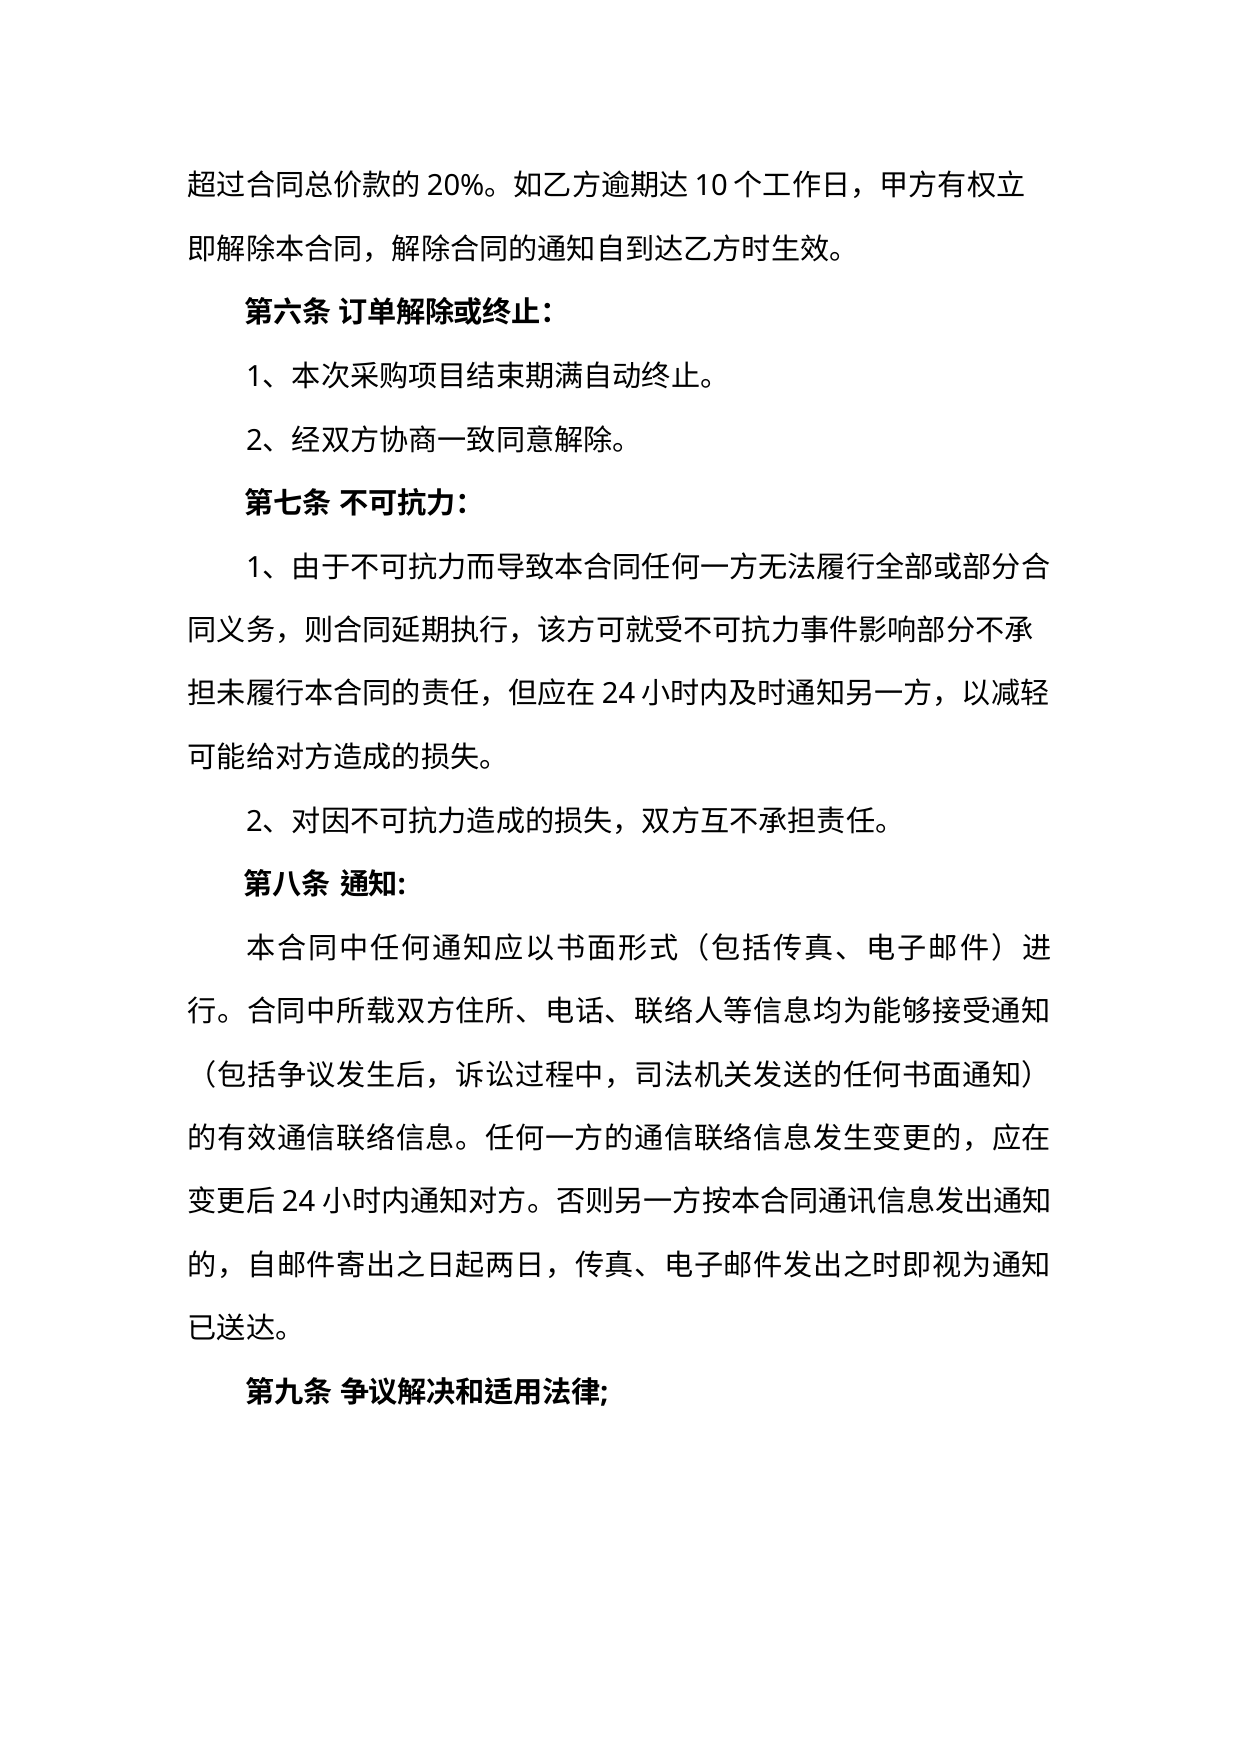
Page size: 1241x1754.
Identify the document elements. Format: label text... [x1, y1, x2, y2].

text 1、由于不可抗力而导致本合同任何一方无法履行全部或部分合同义务，则合同延期执行，该方可就受不可抗力事件影响部分不承担未履行本合同的责任，但应在24小时内及时通知另一方，以减轻可能给对方造成的损失。 [187, 543, 1053, 776]
text 第六条 订单解除或终止： [187, 289, 1053, 331]
text 第七条 不可抗力： [187, 479, 1053, 522]
text 第八条 通知: [187, 861, 1053, 903]
text 2、经双方协商一致同意解除。 [187, 416, 1053, 458]
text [187, 162, 1053, 268]
text 本合同中任何通知应以书面形式（包括传真、电子邮件）进行。合同中所载双方住所、电话、联络人等信息均为能够接受通知（包括争议发生后，诉讼过程中，司法机关发送的任何书面通知）的有效通信联络信息。任何一方的通信联络信息发生变更的，应在变更后 24 小时内通知对方。否则另一方按本合同通讯信息发出通知的，自邮件寄出之日起两日，传真、电子邮件发出之时即视为通知已送达。 [187, 924, 1053, 1347]
text 1、本次采购项目结束期满自动终止。 [187, 352, 1053, 395]
text 2、对因不可抗力造成的损失，双方互不承担责任。 [187, 797, 1053, 839]
text 第九条 争议解决和适用法律; [187, 1368, 1053, 1411]
